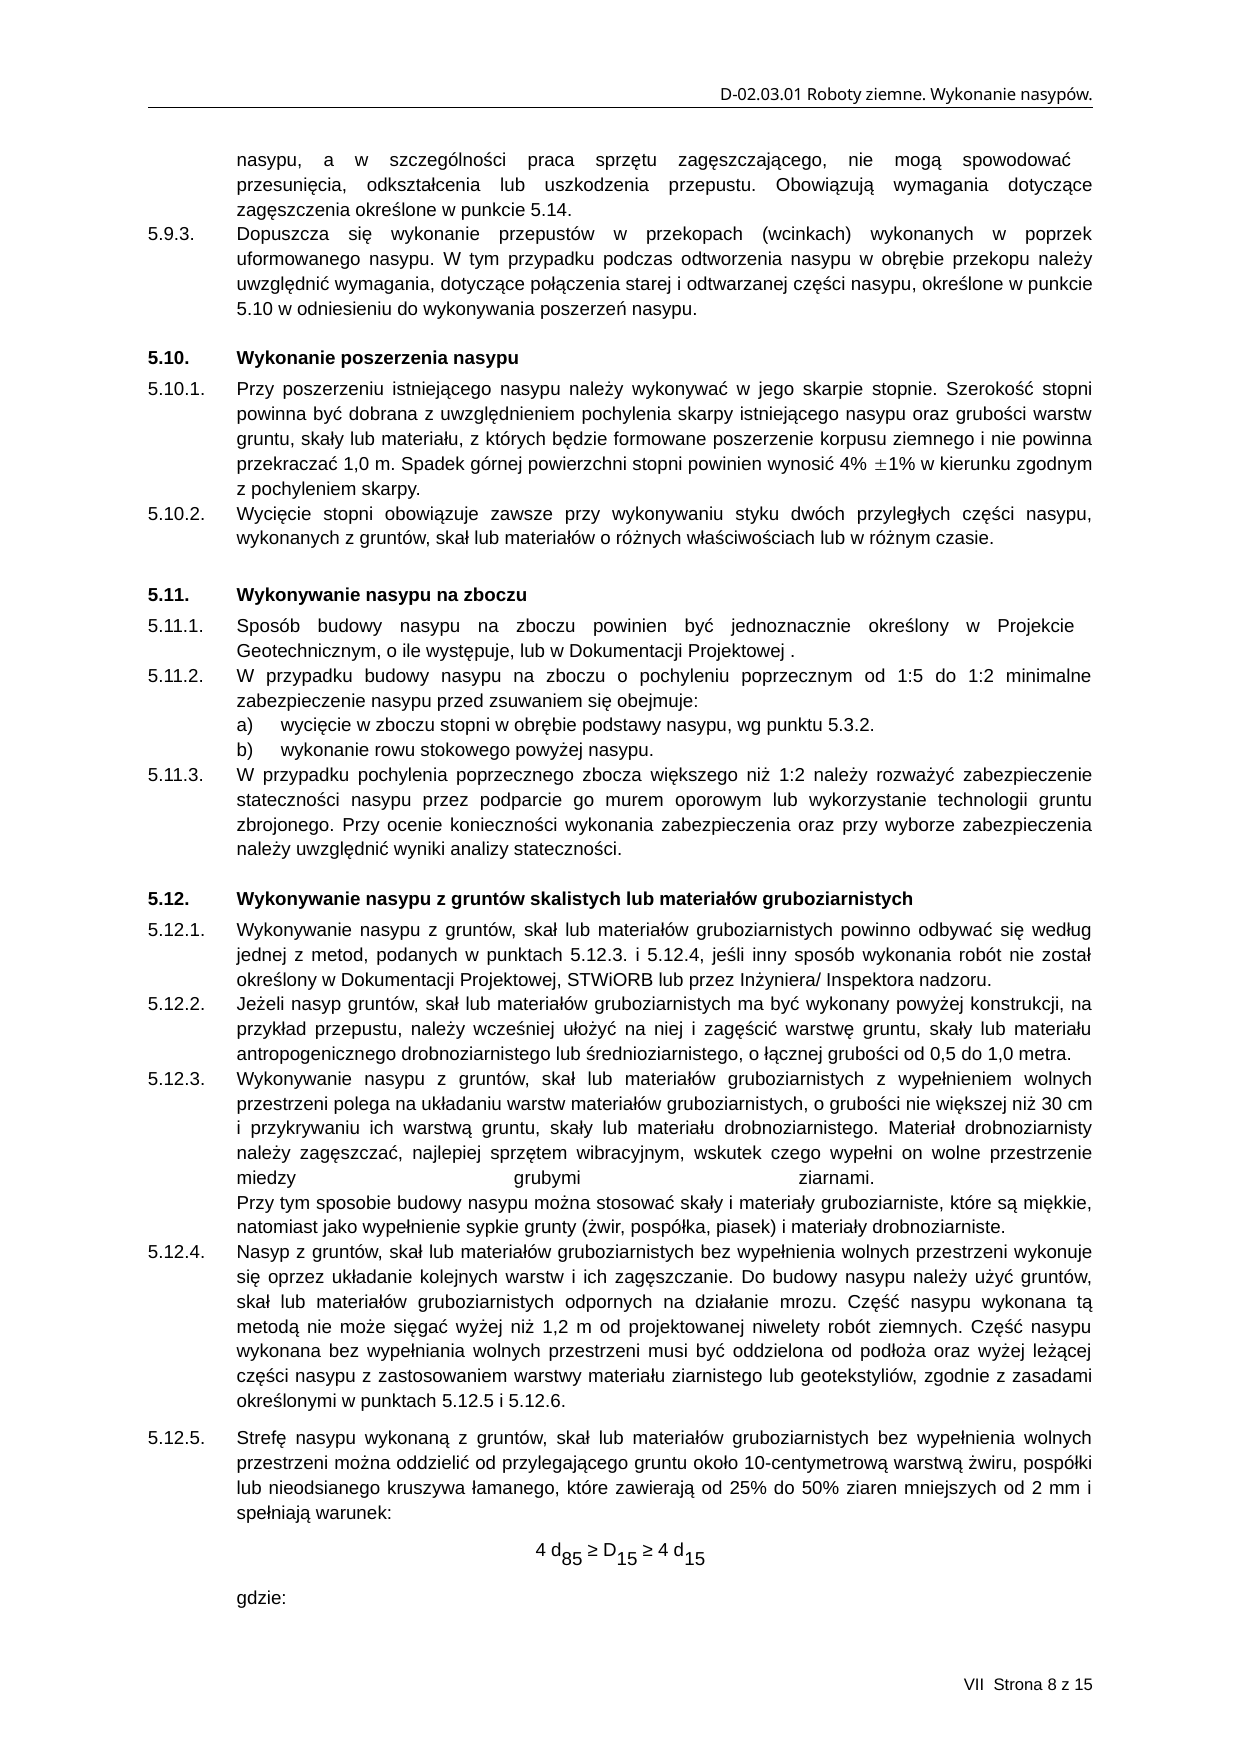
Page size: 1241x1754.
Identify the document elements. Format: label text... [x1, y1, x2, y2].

list W przypadku pochylenia poprzecznego zbocza większego niż 1:2 należy rozważyć zabezpieczenie stateczności nasypu przez podparcie go murem oporowym lub wykorzystanie technologii gruntu zbrojonego. Przy ocenie konieczności wykonania zabezpieczenia oraz przy wyborze zabezpieczenia należy uwzględnić wyniki analizy stateczności. [148, 764, 1092, 860]
list Dopuszcza się wykonanie przepustów w przekopach (wcinkach) wykonanych w poprzek uformowanego nasypu. W tym przypadku podczas odtworzenia nasypu w obrębie przekopu należy uwzględnić wymagania, dotyczące połączenia starej i odtwarzanej części nasypu, określone w punkcie 5.10 w odniesieniu do wykonywania poszerzeń nasypu. [148, 223, 1092, 319]
text 4 d85 ≥ D15 ≥ 4 d15 [148, 1539, 1092, 1570]
list Strefę nasypu wykonaną z gruntów, skał lub materiałów gruboziarnistych bez wypełnienia wolnych przestrzeni można oddzielić od przylegającego gruntu około 10-centymetrową warstwą żwiru, pospółki lub nieodsianego kruszywa łamanego, które zawierają od 25% do 50% ziaren mniejszych od 2 mm i spełniają warunek: [148, 1427, 1092, 1523]
list Wykonywanie nasypu na zboczu [148, 584, 1092, 606]
list wykonanie rowu stokowego powyżej nasypu. [236, 739, 1092, 761]
list wycięcie w zboczu stopni w obrębie podstawy nasypu, wg punktu 5.3.2. [236, 714, 1092, 736]
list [148, 149, 1092, 220]
list Nasyp z gruntów, skał lub materiałów gruboziarnistych bez wypełnienia wolnych przestrzeni wykonuje się oprzez układanie kolejnych warstw i ich zagęszczanie. Do budowy nasypu należy użyć gruntów, skał lub materiałów gruboziarnistych odpornych na działanie mrozu. Część nasypu wykonana tą metodą nie może sięgać wyżej niż 1,2 m od projektowanej niwelety robót ziemnych. Część nasypu wykonana bez wypełniania wolnych przestrzeni musi być oddzielona od podłoża oraz wyżej leżącej części nasypu z zastosowaniem warstwy materiału ziarnistego lub geotekstyliów, zgodnie z zasadami określonymi w punktach 5.12.5 i 5.12.6. [148, 1241, 1092, 1411]
list Jeżeli nasyp gruntów, skał lub materiałów gruboziarnistych ma być wykonany powyżej konstrukcji, na przykład przepustu, należy wcześniej ułożyć na niej i zagęścić warstwę gruntu, skały lub materiału antropogenicznego drobnoziarnistego lub średnioziarnistego, o łącznej grubości od 0,5 do 1,0 metra. [148, 993, 1092, 1064]
text gdzie: [236, 1587, 1092, 1608]
list Wykonanie poszerzenia nasypu [148, 347, 1092, 369]
list Przy poszerzeniu istniejącego nasypu należy wykonywać w jego skarpie stopnie. Szerokość stopni powinna być dobrana z uwzględnieniem pochylenia skarpy istniejącego nasypu oraz grubości warstw gruntu, skały lub materiału, z których będzie formowane poszerzenie korpusu ziemnego i nie powinna przekraczać 1,0 m. Spadek górnej powierzchni stopni powinien wynosić 4% 1% w kierunku zgodnym z pochyleniem skarpy. [148, 378, 1092, 499]
list Wykonywanie nasypu z gruntów skalistych lub materiałów gruboziarnistych [148, 888, 1092, 909]
list Wykonywanie nasypu z gruntów, skał lub materiałów gruboziarnistych z wypełnieniem wolnych przestrzeni polega na układaniu warstw materiałów gruboziarnistych, o grubości nie większej niż 30 cm i przykrywaniu ich warstwą gruntu, skały lub materiału drobnoziarnistego. Materiał drobnoziarnisty należy zagęszczać, najlepiej sprzętem wibracyjnym, wskutek czego wypełni on wolne przestrzenie miedzy grubymi ziarnami. Przy tym sposobie budowy nasypu można stosować skały i materiały gruboziarniste, które są miękkie, natomiast jako wypełnienie sypkie grunty (żwir, pospółka, piasek) i materiały drobnoziarniste. [148, 1068, 1092, 1238]
list Sposób budowy nasypu na zboczu powinien być jednoznacznie określony w Projekcie Geotechnicznym, o ile występuje, lub w Dokumentacji Projektowej . [148, 615, 1092, 661]
list W przypadku budowy nasypu na zboczu o pochyleniu poprzecznym od 1:5 do 1:2 minimalne zabezpieczenie nasypu przed zsuwaniem się obejmuje: [148, 665, 1092, 711]
list Wykonywanie nasypu z gruntów, skał lub materiałów gruboziarnistych powinno odbywać się według jednej z metod, podanych w punktach 5.12.3. i 5.12.4, jeśli inny sposób wykonania robót nie został określony w Dokumentacji Projektowej, STWiORB lub przez Inżyniera/ Inspektora nadzoru. [148, 919, 1092, 990]
list Wycięcie stopni obowiązuje zawsze przy wykonywaniu styku dwóch przyległych części nasypu, wykonanych z gruntów, skał lub materiałów o różnych właściwościach lub w różnym czasie. [148, 502, 1092, 549]
